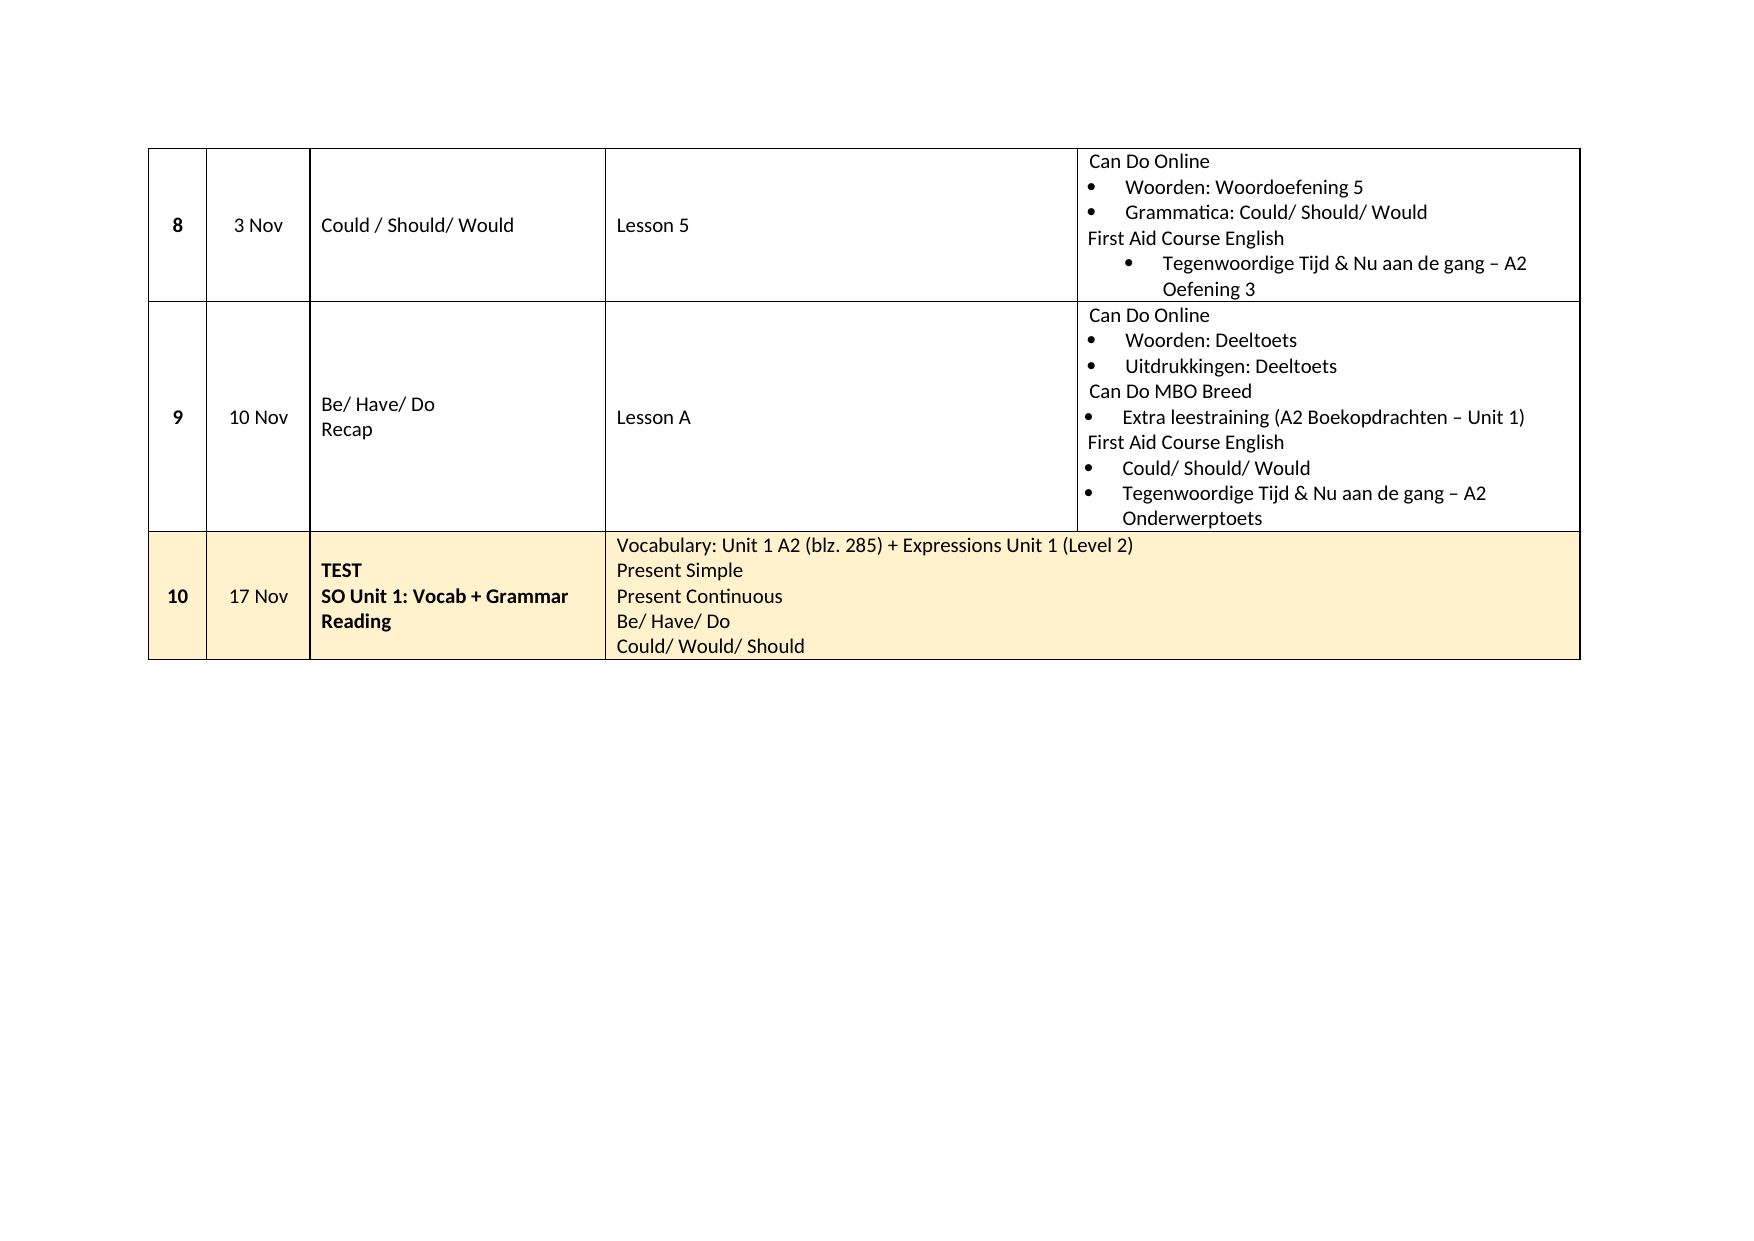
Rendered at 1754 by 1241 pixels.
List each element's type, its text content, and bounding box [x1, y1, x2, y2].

table_cell Be/ Have/ Do Recap [311, 302, 605, 531]
table_cell 10 Nov [207, 302, 309, 531]
table_cell 9 [149, 302, 206, 531]
table_cell 3 Nov [207, 149, 309, 301]
table_cell 10 [149, 532, 206, 659]
table_cell Vocabulary: Unit 1 A2 (blz. 285) + Expressions Unit 1 (Level 2) Present Simple Present Continuous Be/ Have/ Do Could/ Would/ Should [606, 532, 1579, 659]
table_cell Could / Should/ Would [311, 149, 605, 301]
table_cell 17 Nov [207, 532, 309, 659]
table_cell 8 [149, 149, 206, 301]
table_cell Can Do Online Woorden: Woordoefening 5 Grammatica: Could/ Should/ Would First Aid Course English Tegenwoordige Tijd & Nu aan de gang – A2 Oefening 3 [1078, 149, 1579, 301]
table_cell Can Do Online Woorden: Deeltoets Uitdrukkingen: Deeltoets Can Do MBO Breed Extra leestraining (A2 Boekopdrachten – Unit 1) First Aid Course English Could/ Should/ Would Tegenwoordige Tijd & Nu aan de gang – A2 Onderwerptoets [1078, 302, 1579, 531]
table_cell Lesson A [606, 302, 1077, 531]
table_cell TEST SO Unit 1: Vocab + Grammar Reading [311, 532, 605, 659]
table_cell Lesson 5 [606, 149, 1077, 301]
